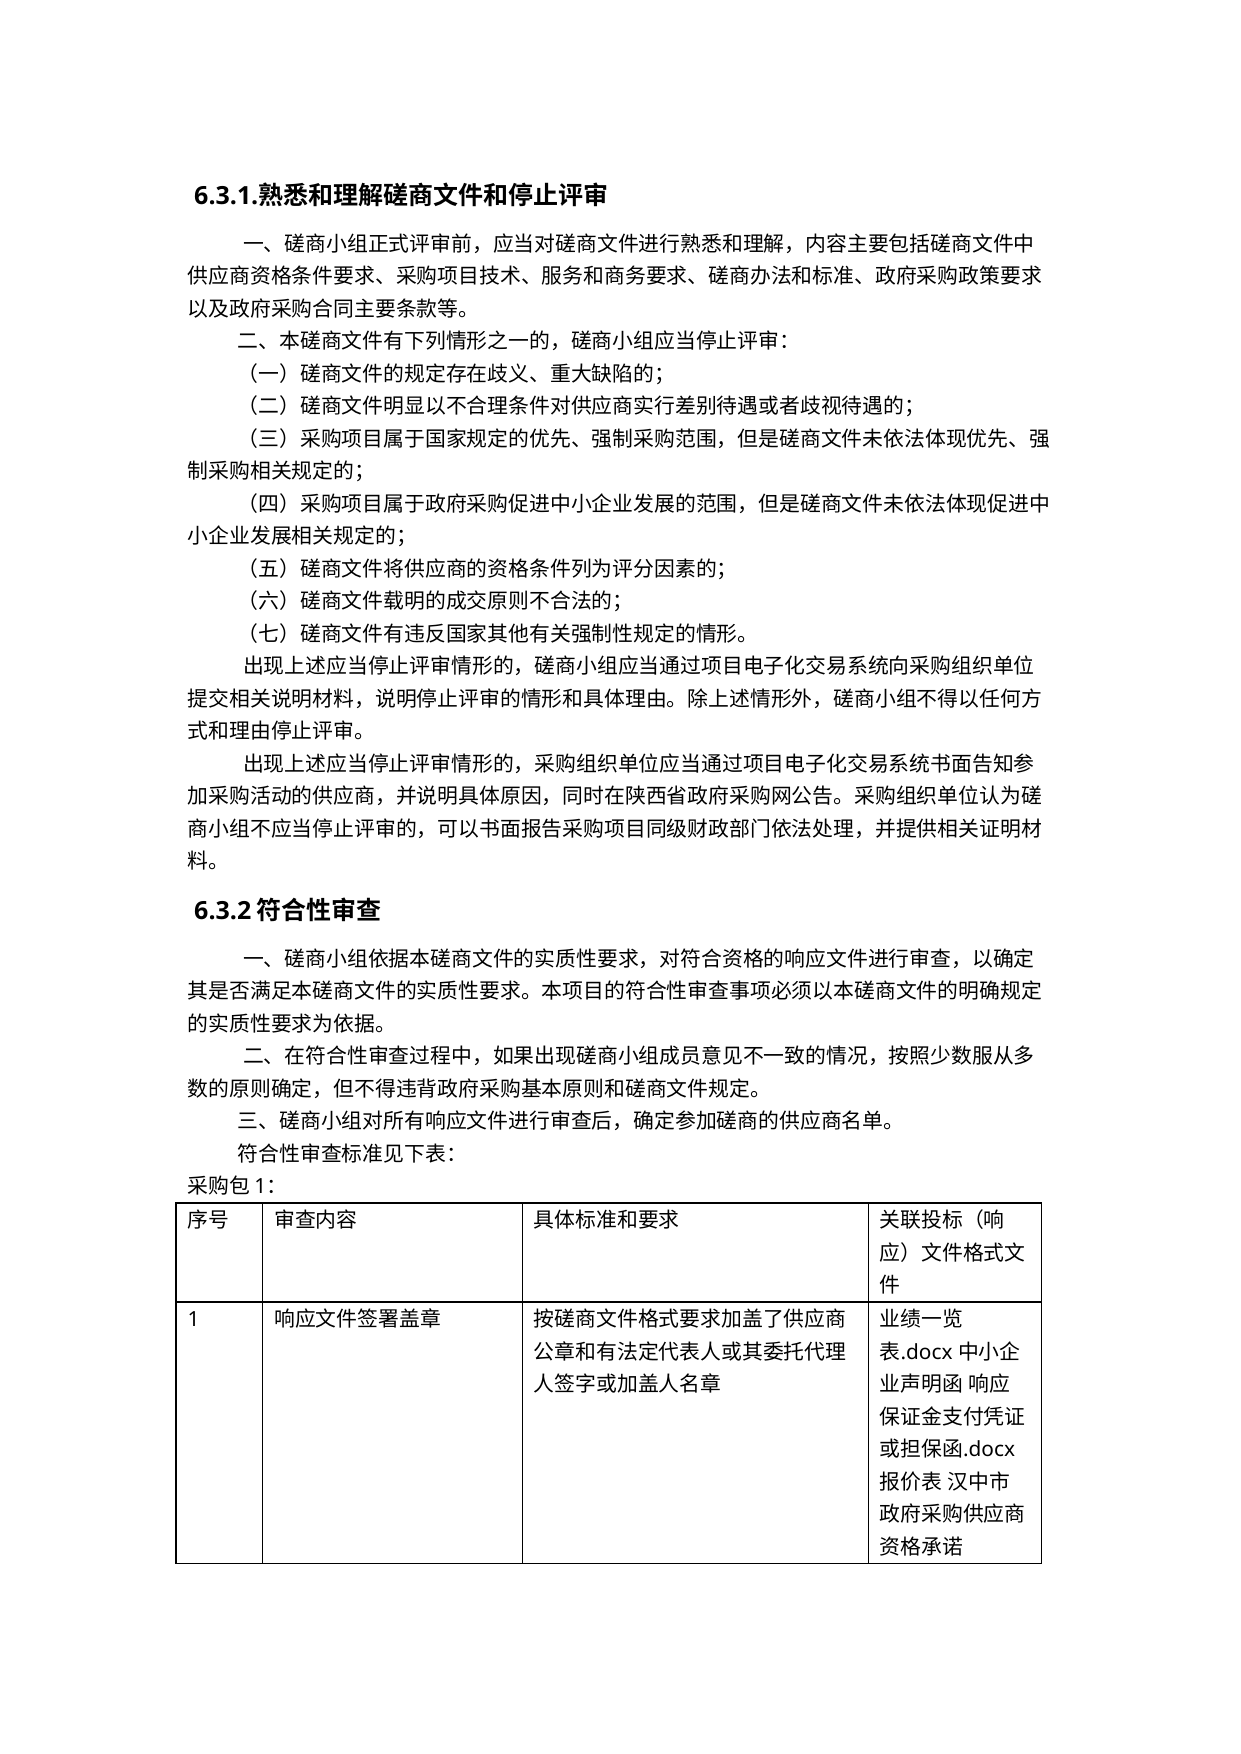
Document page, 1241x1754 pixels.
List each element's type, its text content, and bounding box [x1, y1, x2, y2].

text 符合性审查标准见下表： [187, 1137, 1053, 1169]
table_cell 响应文件签署盖章 [263, 1303, 522, 1563]
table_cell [523, 1303, 868, 1563]
text 出现上述应当停止评审情形的，磋商小组应当通过项目电子化交易系统向采购组织单位提交相关说明材料，说明停止评审的情形和具体理由。除上述情形外，磋商小组不得以任何方式和理由停止评审。 [187, 649, 1053, 747]
table_header 序号 [177, 1204, 262, 1301]
table_header 具体标准和要求 [523, 1204, 868, 1301]
text （七）磋商文件有违反国家其他有关强制性规定的情形。 [187, 617, 1053, 649]
text （六）磋商文件载明的成交原则不合法的； [187, 584, 1053, 617]
text （一）磋商文件的规定存在歧义、重大缺陷的； [187, 357, 1053, 389]
text （二）磋商文件明显以不合理条件对供应商实行差别待遇或者歧视待遇的； [187, 389, 1053, 422]
text 二、本磋商文件有下列情形之一的，磋商小组应当停止评审： [187, 324, 1053, 357]
text （四）采购项目属于政府采购促进中小企业发展的范围，但是磋商文件未依法体现促进中小企业发展相关规定的； [187, 487, 1053, 552]
text 采购包1： [187, 1169, 1053, 1202]
text （三）采购项目属于国家规定的优先、强制采购范围，但是磋商文件未依法体现优先、强制采购相关规定的； [187, 422, 1053, 487]
text 一、磋商小组依据本磋商文件的实质性要求，对符合资格的响应文件进行审查，以确定其是否满足本磋商文件的实质性要求。本项目的符合性审查事项必须以本磋商文件的明确规定的实质性要求为依据。 [187, 942, 1053, 1039]
table_header 关联投标（响应）文件格式文件 [869, 1204, 1041, 1301]
text 一、磋商小组正式评审前，应当对磋商文件进行熟悉和理解，内容主要包括磋商文件中供应商资格条件要求、采购项目技术、服务和商务要求、磋商办法和标准、政府采购政策要求以及政府采购合同主要条款等。 [187, 227, 1053, 324]
text 6.3.1.熟悉和理解磋商文件和停止评审 [187, 162, 1053, 227]
text 6.3.2符合性审查 [187, 877, 1053, 942]
text 出现上述应当停止评审情形的，采购组织单位应当通过项目电子化交易系统书面告知参加采购活动的供应商，并说明具体原因，同时在陕西省政府采购网公告。采购组织单位认为磋商小组不应当停止评审的，可以书面报告采购项目同级财政部门依法处理，并提供相关证明材料。 [187, 747, 1053, 877]
table_header 审查内容 [263, 1204, 522, 1301]
text （五）磋商文件将供应商的资格条件列为评分因素的； [187, 552, 1053, 584]
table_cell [869, 1303, 1041, 1563]
text 二、在符合性审查过程中，如果出现磋商小组成员意见不一致的情况，按照少数服从多数的原则确定，但不得违背政府采购基本原则和磋商文件规定。 [187, 1039, 1053, 1104]
table_cell 1 [177, 1303, 262, 1563]
text 三、磋商小组对所有响应文件进行审查后，确定参加磋商的供应商名单。 [187, 1104, 1053, 1137]
